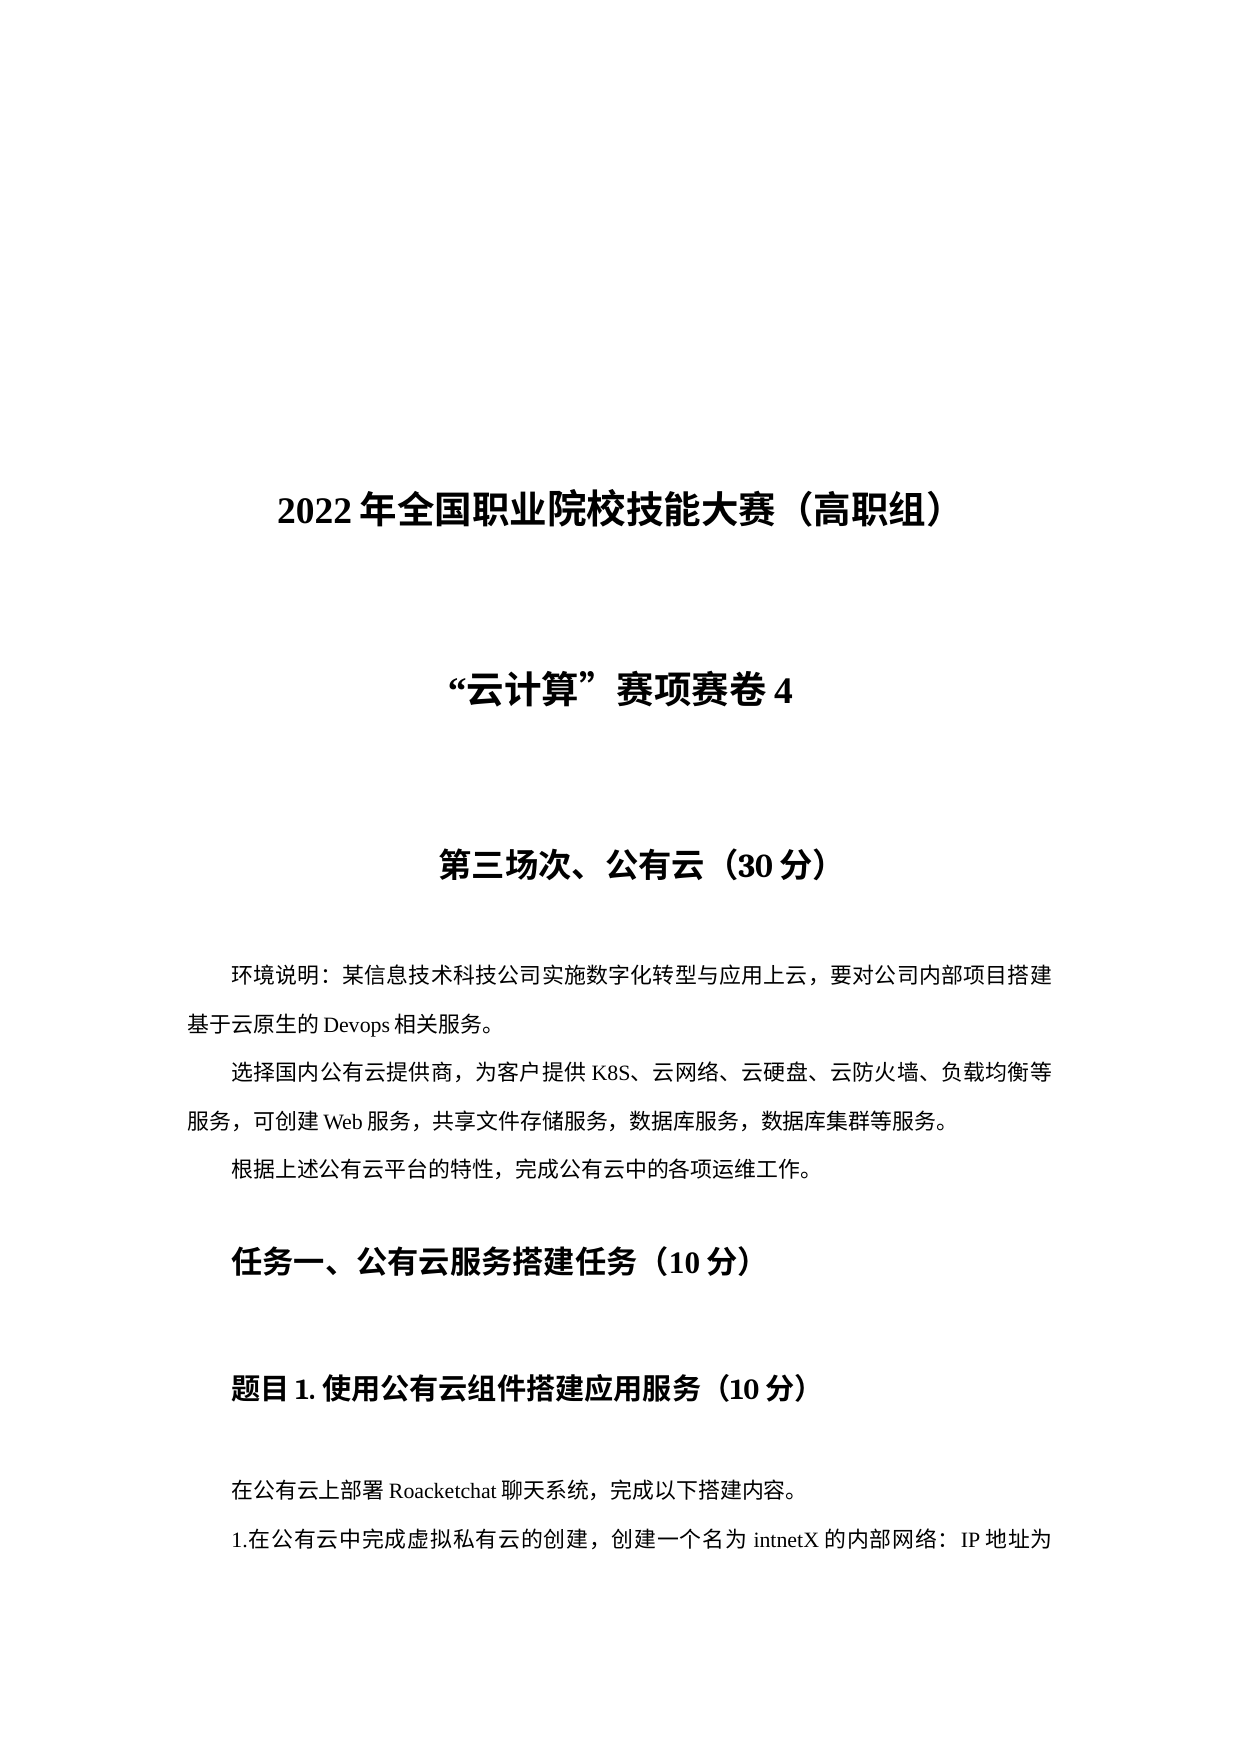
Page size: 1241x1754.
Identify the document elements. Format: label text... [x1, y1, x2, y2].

text 根据上述公有云平台的特性，完成公有云中的各项运维工作。 [187, 1152, 1053, 1184]
subtitle 2022年全国职业院校技能大赛（高职组） [187, 473, 1053, 538]
subtitle 题目1. 使用公有云组件搭建应用服务（10分） [187, 1354, 1053, 1419]
text 在公有云上部署Roacketchat聊天系统，完成以下搭建内容。 [187, 1473, 1053, 1506]
subtitle 任务一、公有云服务搭建任务（10分） [187, 1227, 1053, 1292]
subtitle 第三场次、公有云（30分） [187, 830, 1053, 895]
subtitle “云计算”赛项赛卷4 [187, 654, 1053, 719]
text 环境说明：某信息技术科技公司实施数字化转型与应用上云，要对公司内部项目搭建基于云原生的Devops相关服务。 [187, 958, 1053, 1039]
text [187, 1521, 1053, 1554]
text 选择国内公有云提供商，为客户提供K8S、云网络、云硬盘、云防火墙、负载均衡等服务，可创建Web服务，共享文件存储服务，数据库服务，数据库集群等服务。 [187, 1055, 1053, 1136]
